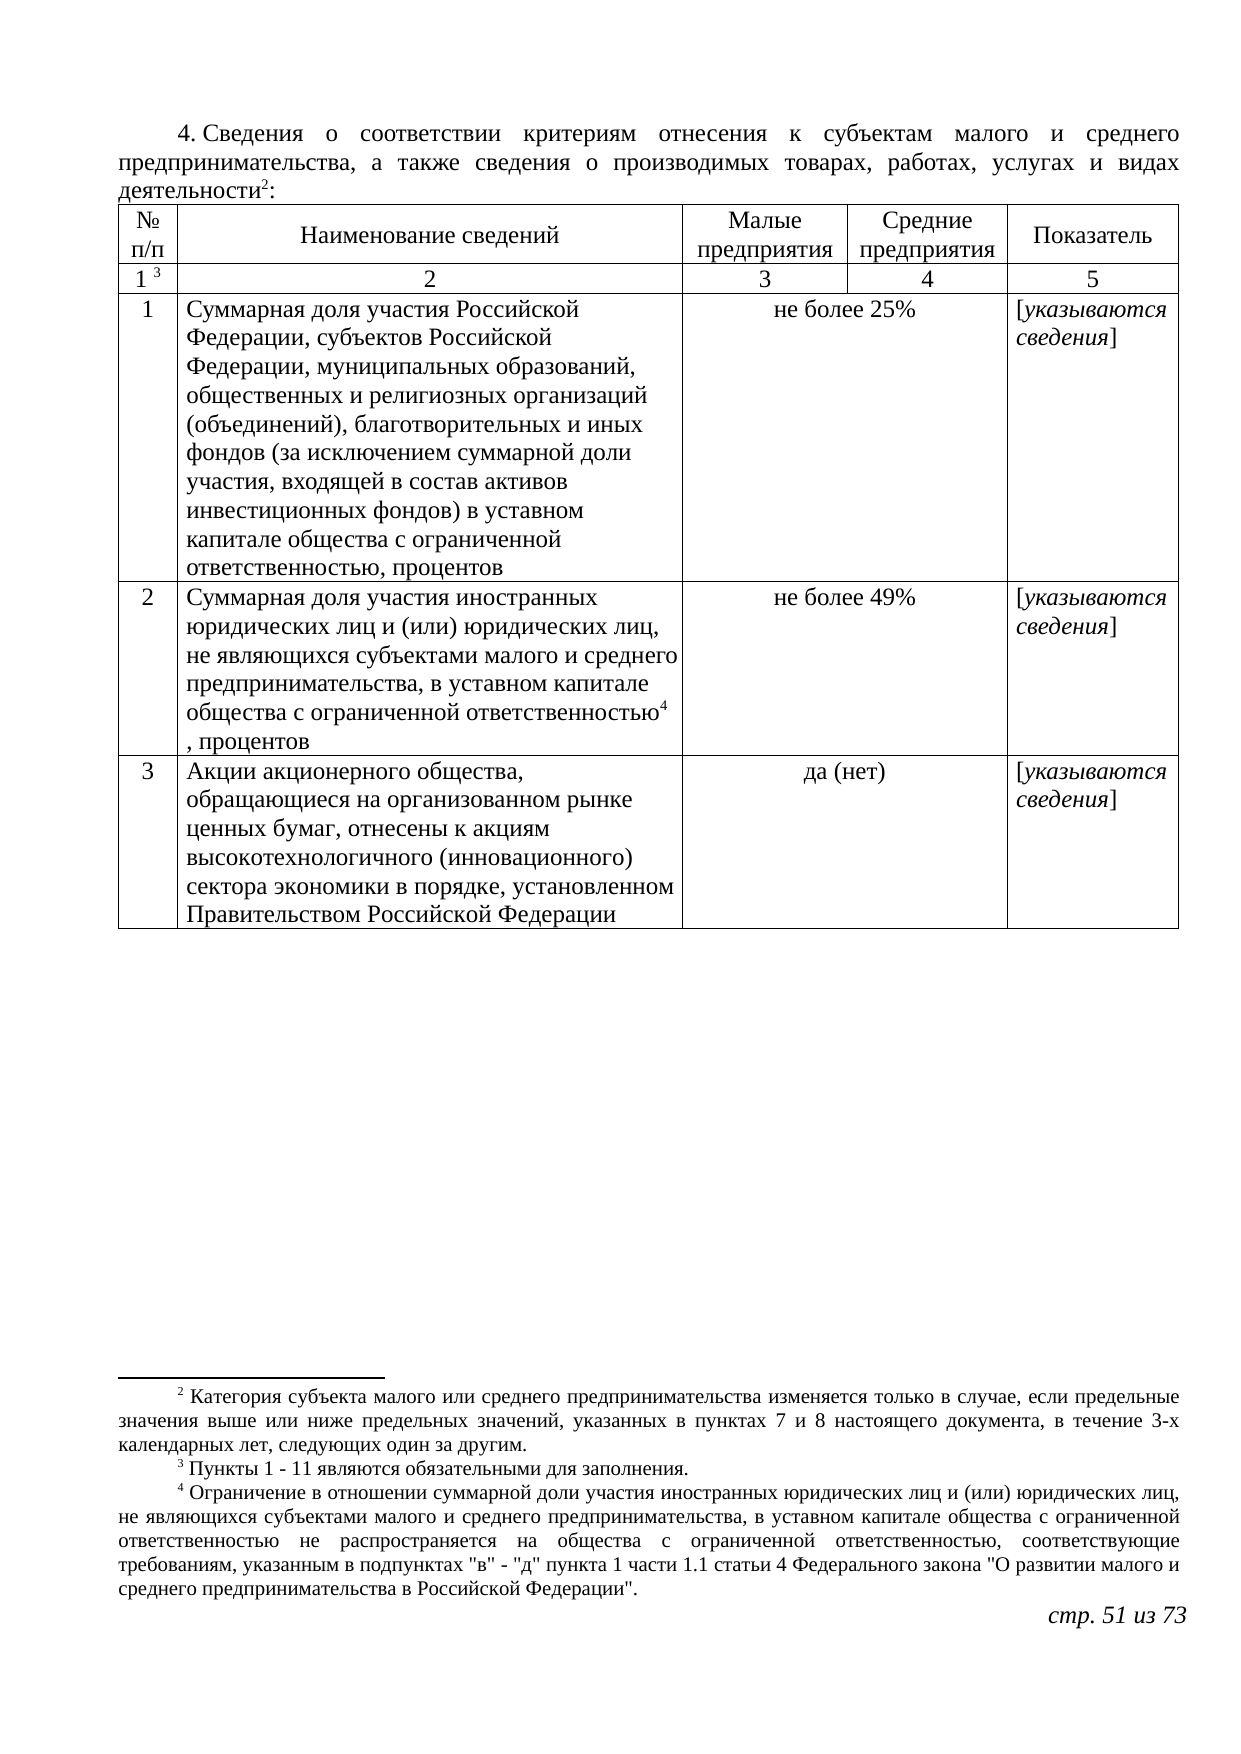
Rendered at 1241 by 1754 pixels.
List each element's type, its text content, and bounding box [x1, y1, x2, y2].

table_cell 2 [178, 264, 682, 293]
table_cell [указываются сведения] [1008, 582, 1178, 755]
table_cell Акции акционерного общества, обращающиеся на организованном рынке ценных бумаг, отнесены к акциям высокотехнологичного (инновационного) сектора экономики в порядке, установленном Правительством Российской Федерации [178, 756, 682, 928]
table_cell да (нет) [683, 756, 1007, 928]
table_header Малые предприятия [683, 205, 847, 263]
table_cell [указываются сведения] [1008, 294, 1178, 581]
table_cell не более 49% [683, 582, 1007, 755]
table_cell не более 25% [683, 294, 1007, 581]
table_cell 3 [683, 264, 847, 293]
table_cell 5 [1008, 264, 1178, 293]
table_header № п/п [119, 205, 177, 263]
table_cell 1 [119, 264, 177, 293]
table_cell [указываются сведения] [1008, 756, 1178, 928]
table_header Наименование сведений [178, 205, 682, 263]
table_cell 3 [119, 756, 177, 928]
table_cell 4 [848, 264, 1007, 293]
table_cell Суммарная доля участия иностранных юридических лиц и (или) юридических лиц, не являющихся субъектами малого и среднего предпринимательства, в уставном капитале общества с ограниченной ответственностью , процентов [178, 582, 682, 755]
text 4. Сведения о соответствии критериям отнесения к субъектам малого и среднего предпринимательства, а также сведения о производимых товарах, работах, услугах и видах деятельности: [118, 118, 1181, 204]
table_cell 2 [119, 582, 177, 755]
table_cell Суммарная доля участия Российской Федерации, субъектов Российской Федерации, муниципальных образований, общественных и религиозных организаций (объединений), благотворительных и иных фондов (за исключением суммарной доли участия, входящей в состав активов инвестиционных фондов) в уставном капитале общества с ограниченной ответственностью, процентов [178, 294, 682, 581]
table_cell 1 [119, 294, 177, 581]
table_header Средние предприятия [848, 205, 1007, 263]
table_header Показатель [1008, 205, 1178, 263]
